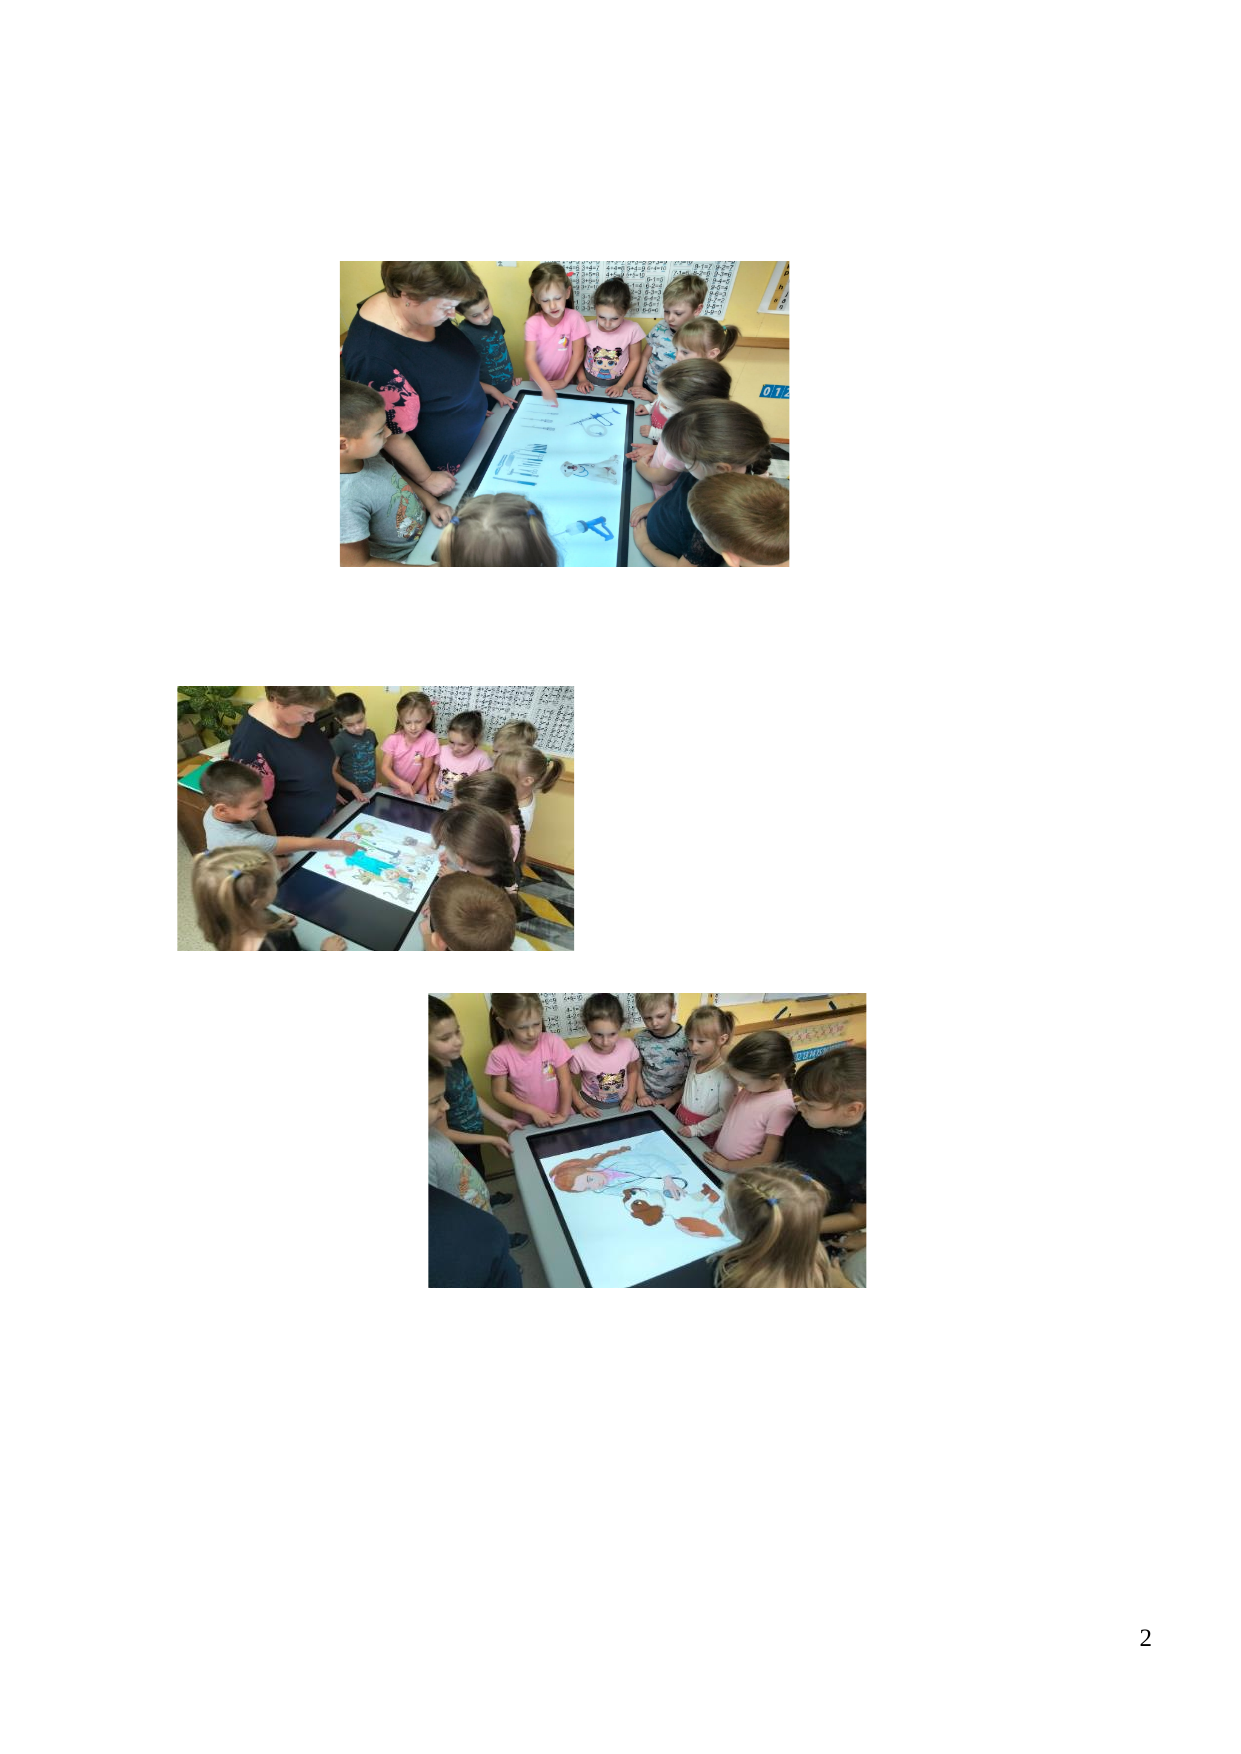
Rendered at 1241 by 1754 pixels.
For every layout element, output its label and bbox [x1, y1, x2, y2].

picture [177, 686, 575, 951]
picture [428, 993, 867, 1288]
picture [339, 261, 790, 567]
